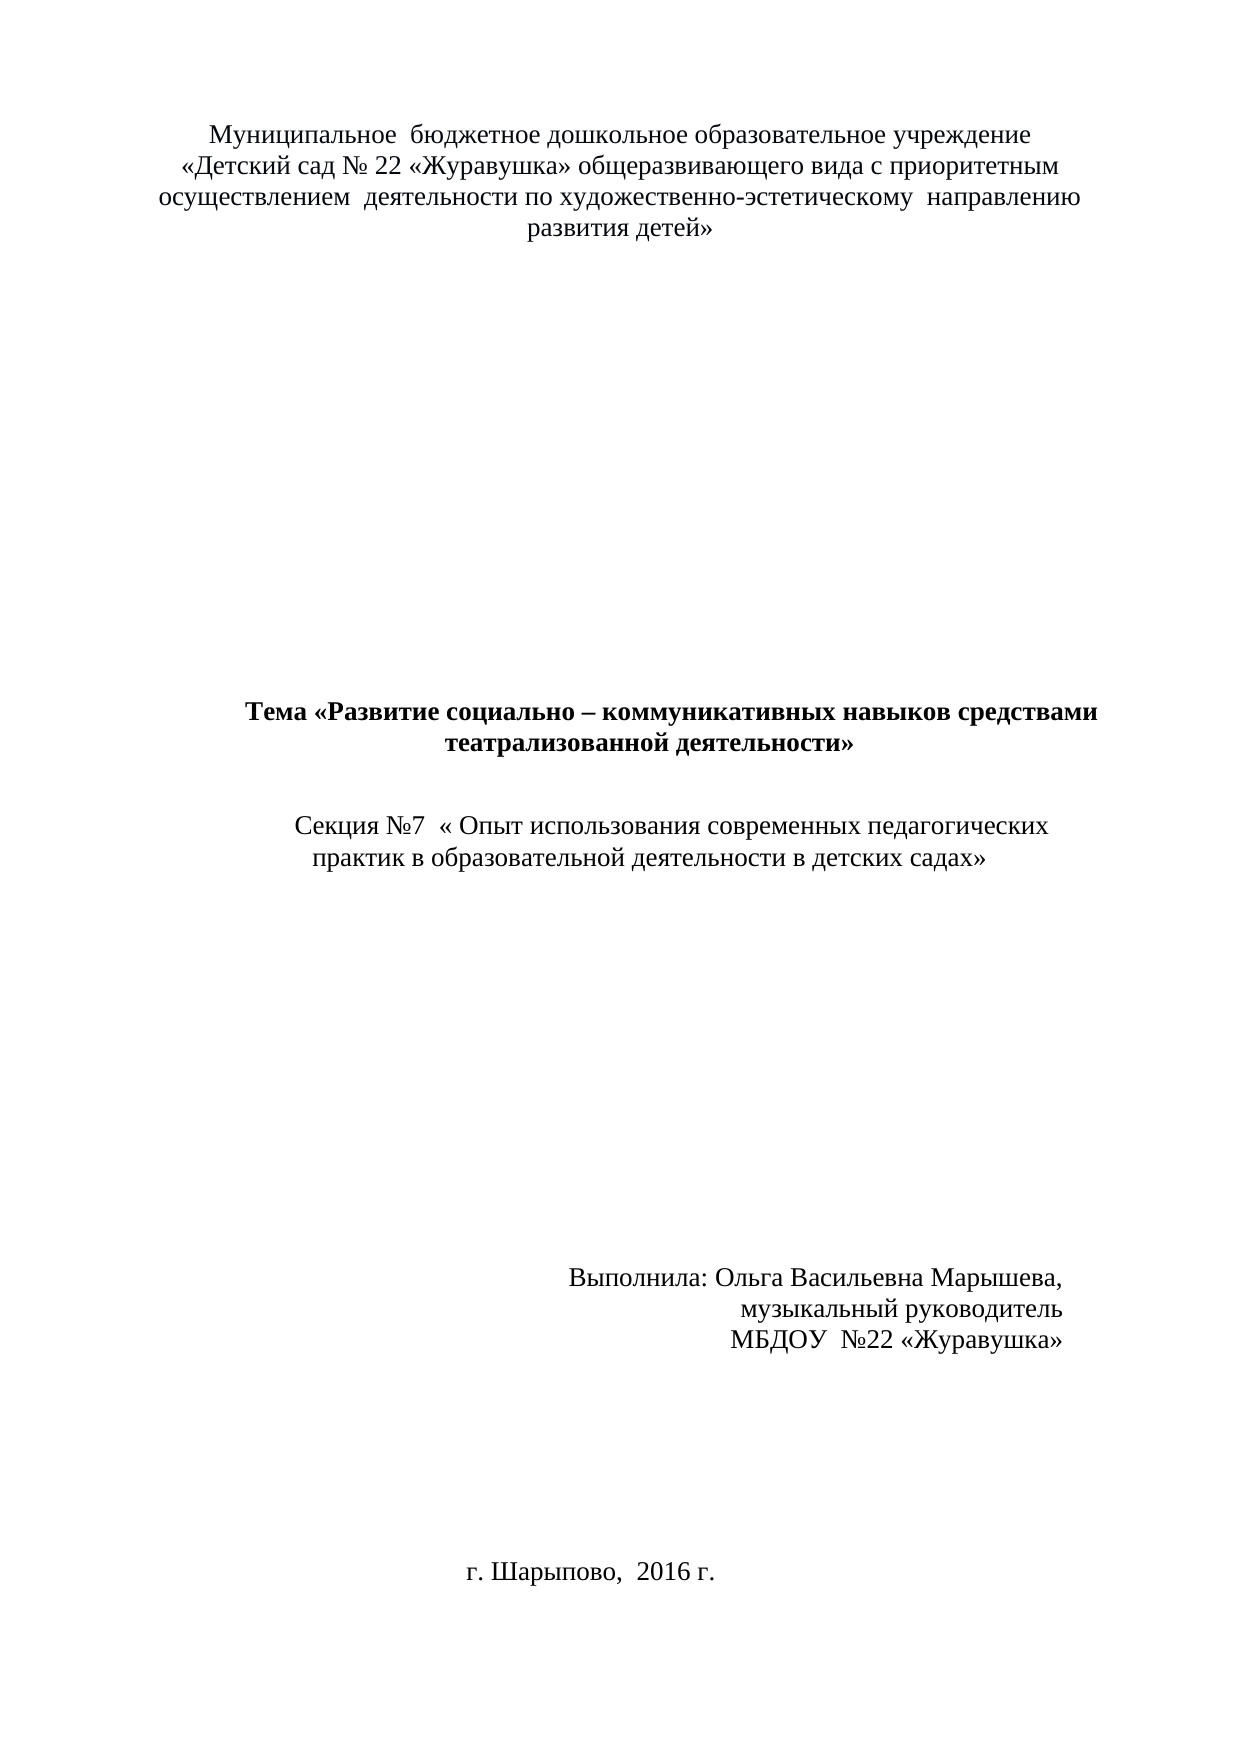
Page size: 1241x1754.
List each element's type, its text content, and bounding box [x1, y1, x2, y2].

text Выполнила: Ольга Васильевна Марышева, [112, 1261, 1063, 1292]
text «Детский сад № 22 «Журавушка» общеразвивающего вида с приоритетным [118, 149, 1122, 180]
text МБДОУ №22 «Журавушка» [112, 1323, 1063, 1354]
text Тема «Развитие социально – коммуникативных навыков средствами театрализованной деятельности» [177, 695, 1122, 757]
text развития детей» [118, 212, 1122, 243]
text Муниципальное бюджетное дошкольное образовательное учреждение [118, 118, 1122, 149]
text г. Шарыпово, 2016 г. [118, 1555, 1063, 1586]
text осуществлением деятельности по художественно-эстетическому направлению [118, 180, 1122, 212]
text Секция №7 « Опыт использования современных педагогических практик в образовательной деятельности в детских садах» [236, 809, 1063, 872]
text музыкальный руководитель [112, 1292, 1063, 1323]
